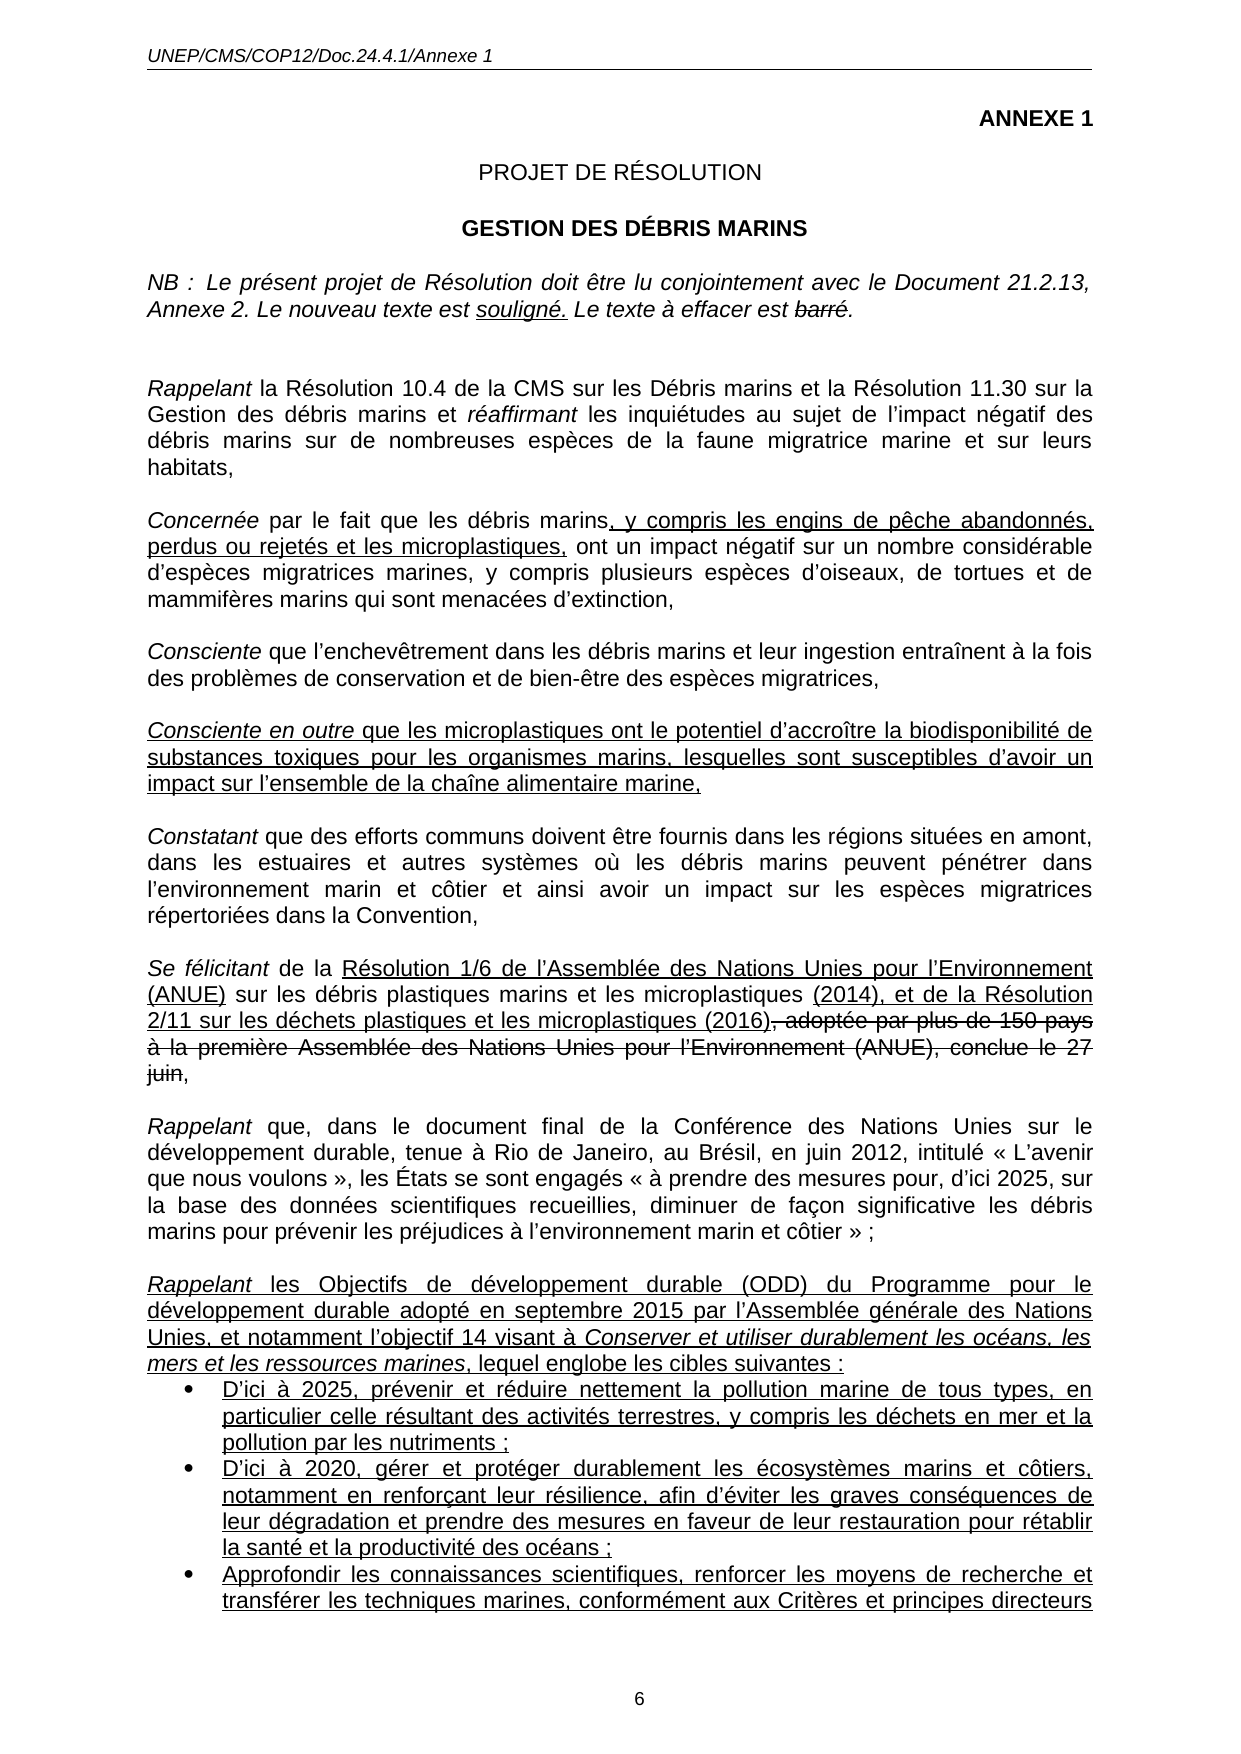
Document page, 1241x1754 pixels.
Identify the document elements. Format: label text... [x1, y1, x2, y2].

text Annexe 1 [147, 105, 1093, 131]
text Consciente en outre que les microplastiques ont le potentiel d’accroître la biodisponibilité de substances toxiques pour les organismes marins, lesquelles sont susceptibles d’avoir un impact sur l’ensemble de la chaîne alimentaire marine, [147, 741, 1093, 766]
text Rappelant les Objectifs de développement durable (ODD) du Programme pour le développement durable adopté en septembre 2015 par l’Assemblée générale des Nations Unies, et notamment l’objectif 14 visant à Conserver et utiliser durablement les océans, les mers et les ressources marines, lequel englobe les cibles suivantes : [147, 1321, 1093, 1376]
text Constatant que des efforts communs doivent être fournis dans les régions situées en amont, dans les estuaires et autres systèmes où les débris marins peuvent pénétrer dans l’environnement marin et côtier et ainsi avoir un impact sur les espèces migratrices répertoriées dans la Convention, [147, 823, 1093, 928]
text gestion des dÉbris marins [138, 215, 1132, 242]
text Consciente que l’enchevêtrement dans les débris marins et leur ingestion entraînent à la fois des problèmes de conservation et de bien-être des espèces migratrices, [147, 638, 1093, 691]
text Rappelant les Objectifs de développement durable (ODD) du Programme pour le développement durable adopté en septembre 2015 par l’Assemblée générale des Nations Unies, et notamment l’objectif 14 visant à Conserver et utiliser durablement les océans, les mers et les ressources marines, lequel englobe les cibles suivantes : [147, 1271, 1093, 1294]
text Concernée par le fait que les débris marins, y compris les engins de pêche abandonnés, perdus ou rejetés et les microplastiques, ont un impact négatif sur un nombre considérable d’espèces migratrices marines, y compris plusieurs espèces d’oiseaux, de tortues et de mammifères marins qui sont menacées d’extinction, [147, 507, 1093, 612]
text PROJET DE RÉSOLUTION [147, 159, 1093, 186]
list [184, 1561, 1093, 1613]
text Consciente en outre que les microplastiques ont le potentiel d’accroître la biodisponibilité de substances toxiques pour les organismes marins, lesquelles sont susceptibles d’avoir un impact sur l’ensemble de la chaîne alimentaire marine, [147, 768, 1093, 796]
text Se félicitant de la Résolution 1/6 de l’Assemblée des Nations Unies pour l’Environnement (ANUE) sur les débris plastiques marins et les microplastiques (2014), et de la Résolution 2/11 sur les déchets plastiques et les microplastiques (2016), adoptée par plus de 150 pays à la première Assemblée des Nations Unies pour l’Environnement (ANUE), conclue le 27 juin, [147, 1049, 1093, 1086]
text Consciente en outre que les microplastiques ont le potentiel d’accroître la biodisponibilité de substances toxiques pour les organismes marins, lesquelles sont susceptibles d’avoir un impact sur l’ensemble de la chaîne alimentaire marine, [147, 717, 1093, 740]
text Rappelant les Objectifs de développement durable (ODD) du Programme pour le développement durable adopté en septembre 2015 par l’Assemblée générale des Nations Unies, et notamment l’objectif 14 visant à Conserver et utiliser durablement les océans, les mers et les ressources marines, lequel englobe les cibles suivantes : [147, 1295, 1093, 1320]
list D’ici à 2020, gérer et protéger durablement les écosystèmes marins et côtiers, notamment en renforçant leur résilience, afin d’éviter les graves conséquences de leur dégradation et prendre des mesures en faveur de leur restauration pour rétablir la santé et la productivité des océans ; [184, 1455, 1093, 1561]
text Rappelant la Résolution 10.4 de la CMS sur les Débris marins et la Résolution 11.30 sur la Gestion des débris marins et réaffirmant les inquiétudes au sujet de l’impact négatif des débris marins sur de nombreuses espèces de la faune migratrice marine et sur leurs habitats, [147, 375, 1093, 480]
list D’ici à 2025, prévenir et réduire nettement la pollution marine de tous types, en particulier celle résultant des activités terrestres, y compris les déchets en mer et la pollution par les nutriments ; [184, 1376, 1093, 1455]
text Se félicitant de la Résolution 1/6 de l’Assemblée des Nations Unies pour l’Environnement (ANUE) sur les débris plastiques marins et les microplastiques (2014), et de la Résolution 2/11 sur les déchets plastiques et les microplastiques (2016), adoptée par plus de 150 pays à la première Assemblée des Nations Unies pour l’Environnement (ANUE), conclue le 27 juin, [147, 954, 1093, 1048]
text Rappelant que, dans le document final de la Conférence des Nations Unies sur le développement durable, tenue à Rio de Janeiro, au Brésil, en juin 2012, intitulé « L’avenir que nous voulons », les États se sont engagés « à prendre des mesures pour, d’ici 2025, sur la base des données scientifiques recueillies, diminuer de façon significative les débris marins pour prévenir les préjudices à l’environnement marin et côtier » ; [147, 1113, 1093, 1244]
text NB : Le présent projet de Résolution doit être lu conjointement avec le Document 21.2.13, Annexe 2. Le nouveau texte est souligné. Le texte à effacer est barré. [147, 269, 1093, 322]
